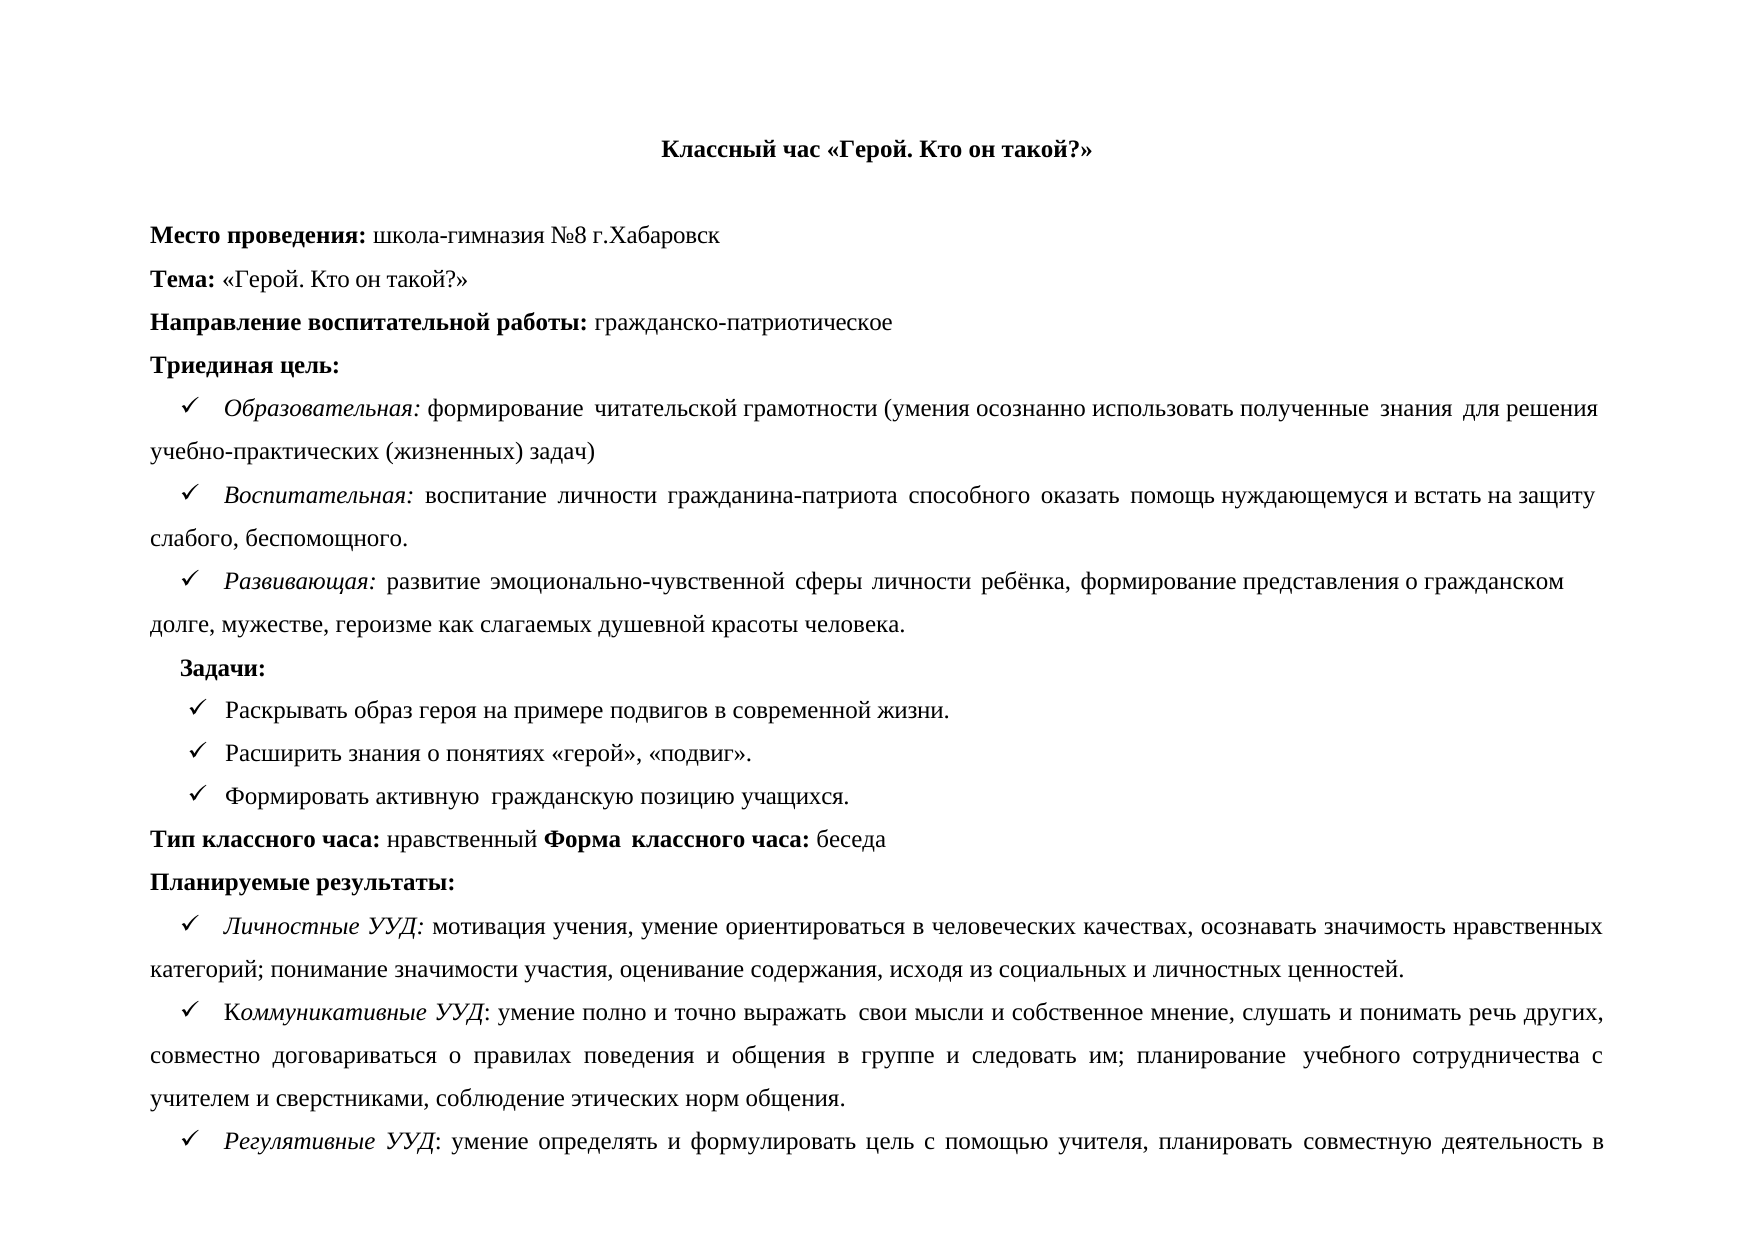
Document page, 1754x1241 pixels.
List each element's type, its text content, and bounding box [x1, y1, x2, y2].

list Образовательная: формирование читательской грамотности (умения осознанно использовать полученные знания для решения учебно-практических (жизненных) задач) [150, 393, 1604, 465]
list Расширить знания о понятиях «герой», «подвиг». [187, 738, 1679, 766]
text Тема: «Герой. Кто он такой?» [150, 264, 1679, 292]
subtitle Триединая цель: [150, 351, 1679, 379]
list Задачи: [179, 653, 1604, 681]
list Раскрывать образ героя на примере подвигов в современной жизни. [187, 696, 1679, 724]
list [150, 1126, 1604, 1155]
text Направление воспитательной работы: гражданско-патриотическое [150, 307, 1679, 336]
list Воспитательная: воспитание личности гражданина-патриота способного оказать помощь нуждающемуся и встать на защиту слабого, беспомощного. [150, 480, 1604, 552]
text Тип классного часа: нравственный Форма классного часа: беседа Планируемые результаты: [150, 824, 972, 896]
list Личностные УУД: мотивация учения, умение ориентироваться в человеческих качествах, осознавать значимость нравственных категорий; понимание значимости участия, оценивание содержания, исходя из социальных и личностных ценностей. [150, 911, 1604, 983]
text Место проведения: школа-гимназия №8 г.Хабаровск [150, 221, 1679, 249]
list Коммуникативные УУД: умение полно и точно выражать свои мысли и собственное мнение, слушать и понимать речь других, совместно договариваться о правилах поведения и общения в группе и следовать им; планирование учебного сотрудничества с учителем и сверстниками, соблюдение этических норм общения. [150, 997, 1604, 1112]
subtitle Классный час «Герой. Кто он такой?» [75, 134, 1679, 162]
list Развивающая: развитие эмоционально-чувственной сферы личности ребёнка, формирование представления о гражданском долге, мужестве, героизме как слагаемых душевной красоты человека. [150, 566, 1604, 638]
list Формировать активную гражданскую позицию учащихся. [187, 781, 1679, 810]
